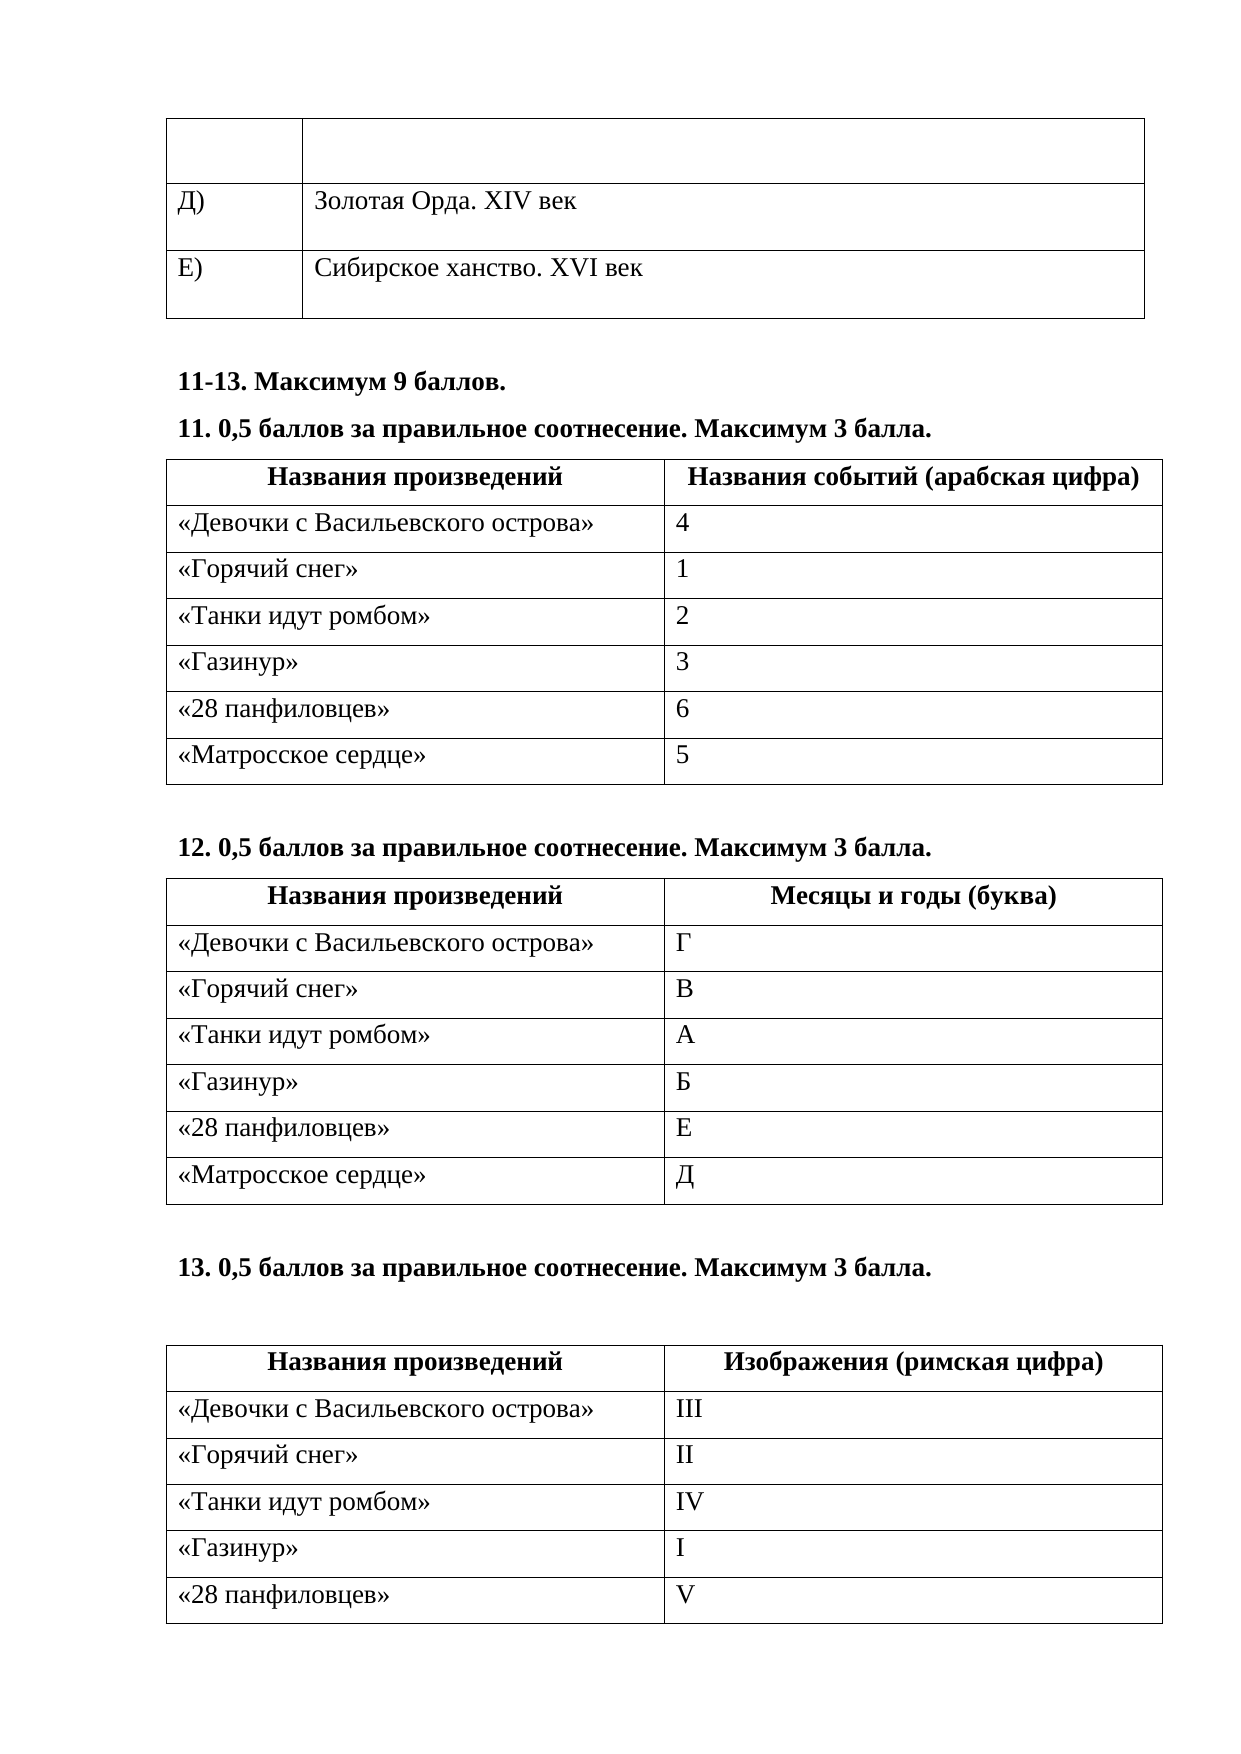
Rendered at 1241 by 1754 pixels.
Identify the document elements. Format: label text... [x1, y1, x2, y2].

table_cell 5 [665, 739, 1162, 784]
table_header Месяцы и годы (буква) [665, 879, 1162, 925]
table_cell Е) [167, 251, 302, 318]
table_cell II [665, 1439, 1162, 1484]
table_cell 6 [665, 692, 1162, 737]
table_cell «Танки идут ромбом» [167, 599, 664, 644]
table_header Названия произведений [167, 1346, 664, 1391]
table_cell А [665, 1019, 1162, 1064]
table_cell «Горячий снег» [167, 1439, 664, 1484]
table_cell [303, 119, 1144, 183]
table_cell «Девочки с Васильевского острова» [167, 506, 664, 552]
table_cell «Матросское сердце» [167, 1158, 664, 1203]
table_cell «28 панфиловцев» [167, 1112, 664, 1157]
table_cell «Газинур» [167, 1065, 664, 1111]
table_header Изображения (римская цифра) [665, 1346, 1162, 1391]
table_cell «28 панфиловцев» [167, 1578, 664, 1623]
table_cell Г) [167, 119, 302, 183]
table_cell В [665, 972, 1162, 1018]
table_cell Б [665, 1065, 1162, 1111]
table_header Названия произведений [167, 879, 664, 925]
text 13. 0,5 баллов за правильное соотнесение. Максимум 3 балла. [177, 1251, 1152, 1282]
table_cell Д [665, 1158, 1162, 1203]
table_cell Д) [167, 184, 302, 250]
table_cell Г [665, 926, 1162, 971]
table_cell «28 панфиловцев» [167, 692, 664, 737]
table_cell 3 [665, 646, 1162, 691]
table_cell «Матросское сердце» [167, 739, 664, 784]
table_cell 1 [665, 553, 1162, 598]
table_cell «Девочки с Васильевского острова» [167, 926, 664, 971]
table_cell «Газинур» [167, 1531, 664, 1577]
table_header Названия событий (арабская цифра) [665, 460, 1162, 505]
table_cell Золотая Орда. XIV век [303, 184, 1144, 250]
table_cell «Танки идут ромбом» [167, 1019, 664, 1064]
table_cell «Девочки с Васильевского острова» [167, 1392, 664, 1437]
table_cell V [665, 1578, 1162, 1623]
table_cell «Горячий снег» [167, 972, 664, 1018]
table_cell Сибирское ханство. XVI век [303, 251, 1144, 318]
text 11-13. Максимум 9 баллов. [177, 365, 1152, 396]
table_cell 2 [665, 599, 1162, 644]
table_cell «Газинур» [167, 646, 664, 691]
table_cell 4 [665, 506, 1162, 552]
table_header Названия произведений [167, 460, 664, 505]
text 11. 0,5 баллов за правильное соотнесение. Максимум 3 балла. [177, 412, 1152, 443]
table_cell III [665, 1392, 1162, 1437]
table_cell «Горячий снег» [167, 553, 664, 598]
table_cell IV [665, 1485, 1162, 1530]
table_cell «Танки идут ромбом» [167, 1485, 664, 1530]
table_cell I [665, 1531, 1162, 1577]
table_cell Е [665, 1112, 1162, 1157]
text 12. 0,5 баллов за правильное соотнесение. Максимум 3 балла. [177, 832, 1152, 863]
